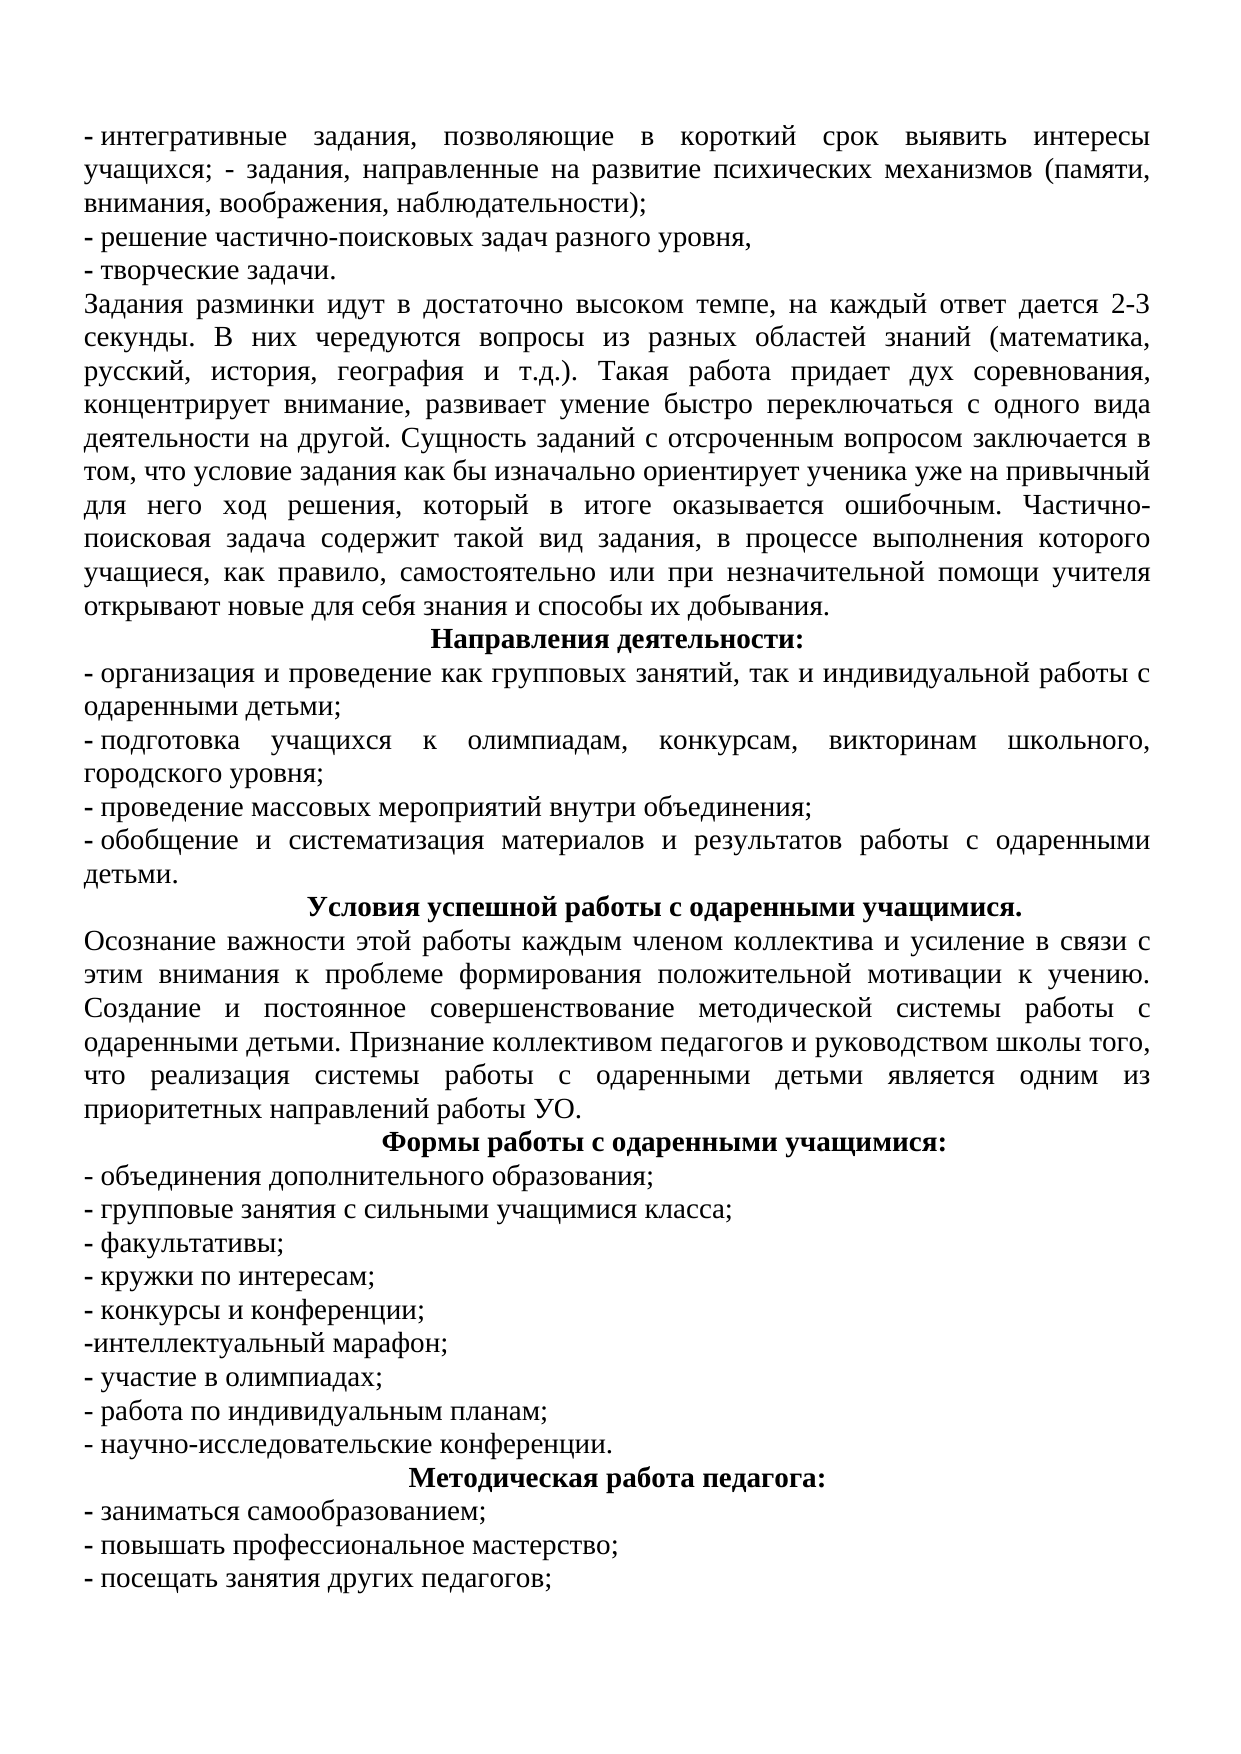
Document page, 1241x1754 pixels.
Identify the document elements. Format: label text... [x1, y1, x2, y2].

text - творческие задачи. [83, 252, 1152, 286]
text - объединения дополнительного образования; [83, 1158, 1152, 1191]
text - групповые занятия с сильными учащимися класса; [83, 1191, 1152, 1225]
text - факультативы; [83, 1225, 1152, 1258]
text - подготовка учащихся к олимпиадам, конкурсам, викторинам школьного, городского уровня; [83, 722, 1152, 789]
text -интеллектуальный марафон; [83, 1326, 1152, 1359]
text Осознание важности этой работы каждым членом коллектива и усиление в связи с этим внимания к проблеме формирования положительной мотивации к учению. Создание и постоянное совершенствование методической системы работы с одаренными детьми. Признание коллективом педагогов и руководством школы того, что реализация системы работы с одаренными детьми является одним из приоритетных направлений работы УО. [83, 923, 1152, 1124]
text Задания разминки идут в достаточно высоком темпе, на каждый ответ дается 2-3 секунды. В них чередуются вопросы из разных областей знаний (математика, русский, история, география и т.д.). Такая работа придает дух соревнования, концентрирует внимание, развивает умение быстро переключаться с одного вида деятельности на другой. Сущность заданий с отсроченным вопросом заключается в том, что условие задания как бы изначально ориентирует ученика уже на привычный для него ход решения, который в итоге оказывается ошибочным. Частично-поисковая задача содержит такой вид задания, в процессе выполнения которого учащиеся, как правило, самостоятельно или при незначительной помощи учителя открывают новые для себя знания и способы их добывания. [83, 286, 1152, 621]
text - решение частично-поисковых задач разного уровня, [83, 219, 1152, 252]
text Условия успешной работы с одаренными учащимися. [177, 889, 1152, 923]
text - участие в олимпиадах; [83, 1359, 1152, 1393]
text - заниматься самообразованием; [83, 1493, 1152, 1527]
text - кружки по интересам; [83, 1258, 1152, 1292]
text - организация и проведение как групповых занятий, так и индивидуальной работы с одаренными детьми; [83, 655, 1152, 722]
text - интегративные задания, позволяющие в короткий срок выявить интересы учащихся; - задания, направленные на развитие психических механизмов (памяти, внимания, воображения, наблюдательности); [83, 118, 1152, 219]
text - конкурсы и конференции; [83, 1292, 1152, 1326]
text Методическая работа педагога: [83, 1460, 1152, 1493]
text Формы работы с одаренными учащимися: [177, 1124, 1152, 1158]
text - научно-исследовательские конференции. [83, 1426, 1152, 1460]
text Направления деятельности: [83, 621, 1152, 655]
text - посещать занятия других педагогов; [83, 1560, 1152, 1594]
text - обобщение и систематизация материалов и результатов работы с одаренными детьми. [83, 822, 1152, 889]
text - проведение массовых мероприятий внутри объединения; [83, 789, 1152, 822]
text - повышать профессиональное мастерство; [83, 1527, 1152, 1560]
text - работа по индивидуальным планам; [83, 1393, 1152, 1426]
